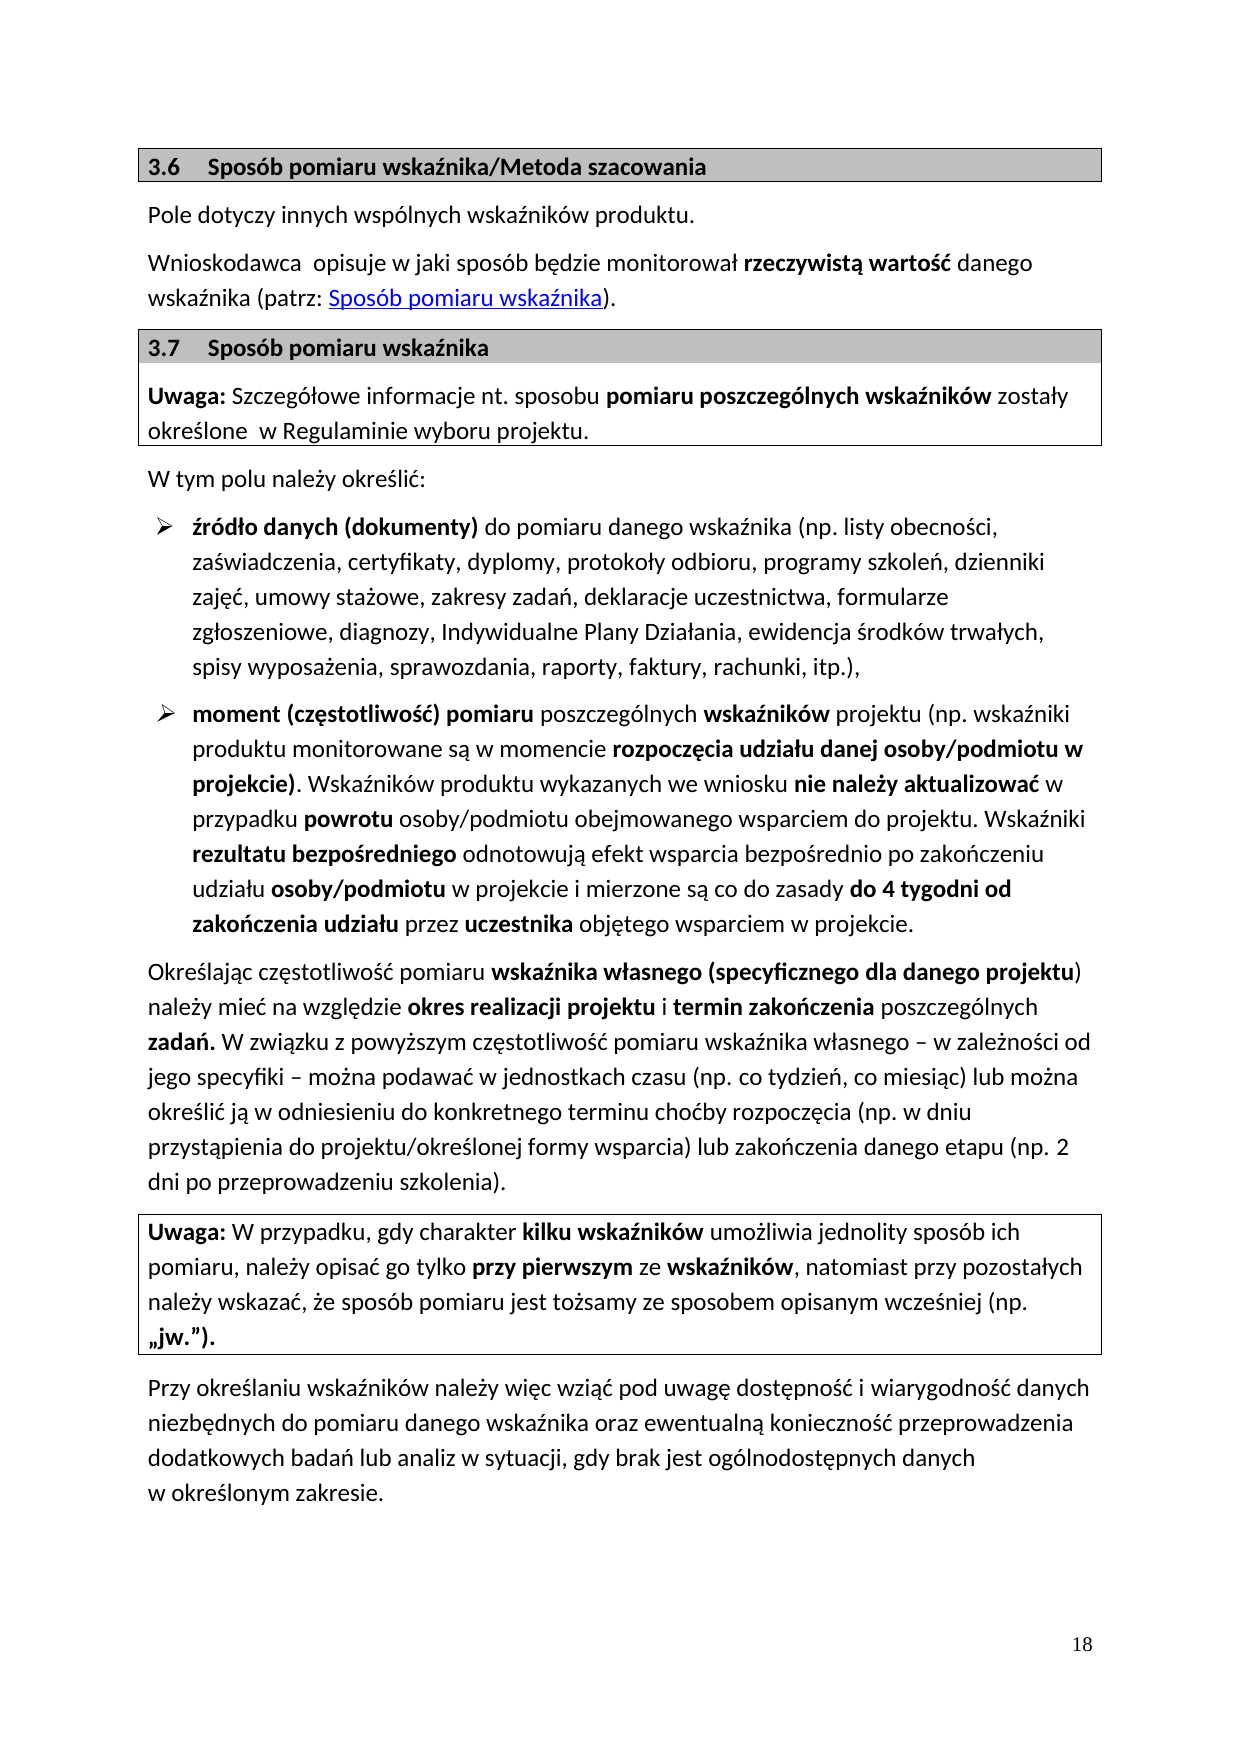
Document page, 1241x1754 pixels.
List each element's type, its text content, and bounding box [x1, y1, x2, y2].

text Uwaga: Szczegółowe informacje nt. sposobu pomiaru poszczególnych wskaźników zostały określone w Regulaminie wyboru projektu. [139, 379, 1101, 445]
list moment (częstotliwość) pomiaru poszczególnych wskaźników projektu (np. wskaźniki produktu monitorowane są w momencie rozpoczęcia udziału danej osoby/podmiotu w projekcie). Wskaźników produktu wykazanych we wniosku nie należy aktualizować w przypadku powrotu osoby/podmiotu obejmowanego wsparciem do projektu. Wskaźniki rezultatu bezpośredniego odnotowują efekt wsparcia bezpośrednio po zakończeniu udziału osoby/podmiotu w projekcie i mierzone są co do zasady do 4 tygodni od zakończenia udziału przez uczestnika objętego wsparciem w projekcie. [154, 698, 1093, 939]
text Pole dotyczy innych wspólnych wskaźników produktu. [148, 199, 1093, 230]
text W tym polu należy określić: [148, 463, 1093, 494]
list źródło danych (dokumenty) do pomiaru danego wskaźnika (np. listy obecności, zaświadczenia, certyfikaty, dyplomy, protokoły odbioru, programy szkoleń, dzienniki zajęć, umowy stażowe, zakresy zadań, deklaracje uczestnictwa, formularze zgłoszeniowe, diagnozy, Indywidualne Plany Działania, ewidencja środków trwałych, spisy wyposażenia, sprawozdania, raporty, faktury, rachunki, itp.), [154, 511, 1093, 681]
text Uwaga: W przypadku, gdy charakter kilku wskaźników umożliwia jednolity sposób ich pomiaru, należy opisać go tylko przy pierwszym ze wskaźników, natomiast przy pozostałych należy wskazać, że sposób pomiaru jest tożsamy ze sposobem opisanym wcześniej (np. „jw.”). [139, 1215, 1101, 1354]
text Przy określaniu wskaźników należy więc wziąć pod uwagę dostępność i wiarygodność danych niezbędnych do pomiaru danego wskaźnika oraz ewentualną konieczność przeprowadzenia dodatkowych badań lub analiz w sytuacji, gdy brak jest ogólnodostępnych danych w określonym zakresie. [148, 1372, 1093, 1508]
text Wnioskodawca opisuje w jaki sposób będzie monitorował rzeczywistą wartość danego wskaźnika (patrz: Sposób pomiaru wskaźnika). [148, 247, 1093, 312]
text Określając częstotliwość pomiaru wskaźnika własnego (specyficznego dla danego projektu) należy mieć na względzie okres realizacji projektu i termin zakończenia poszczególnych zadań. W związku z powyższym częstotliwość pomiaru wskaźnika własnego – w zależności od jego specyfiki – można podawać w jednostkach czasu (np. co tydzień, co miesiąc) lub można określić ją w odniesieniu do konkretnego terminu choćby rozpoczęcia (np. w dniu przystąpienia do projektu/określonej formy wsparcia) lub zakończenia danego etapu (np. 2 dni po przeprowadzeniu szkolenia). [148, 956, 1093, 1196]
subtitle Sposób pomiaru wskaźnika/Metoda szacowania [139, 149, 1101, 181]
subtitle Sposób pomiaru wskaźnika [139, 330, 1101, 363]
